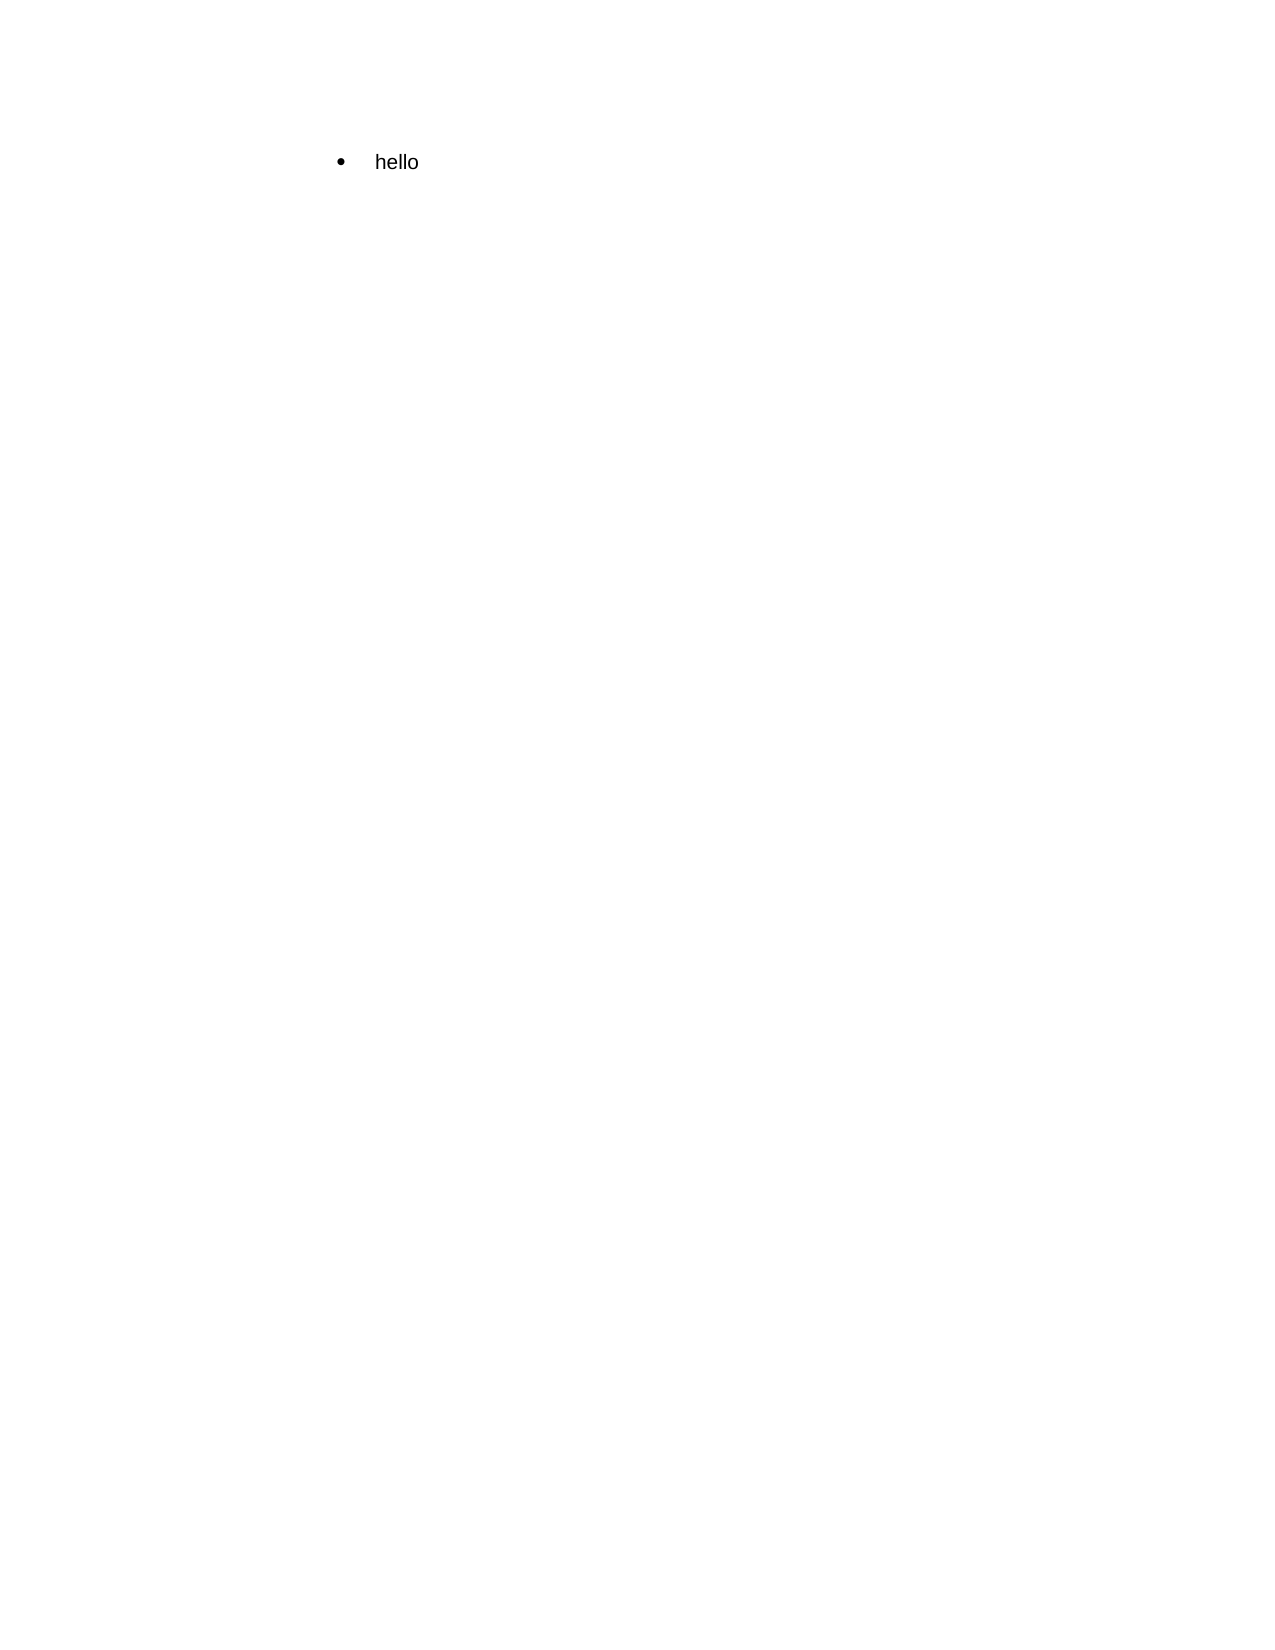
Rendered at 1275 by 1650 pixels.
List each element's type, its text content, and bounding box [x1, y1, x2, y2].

list hello [337, 150, 1050, 174]
